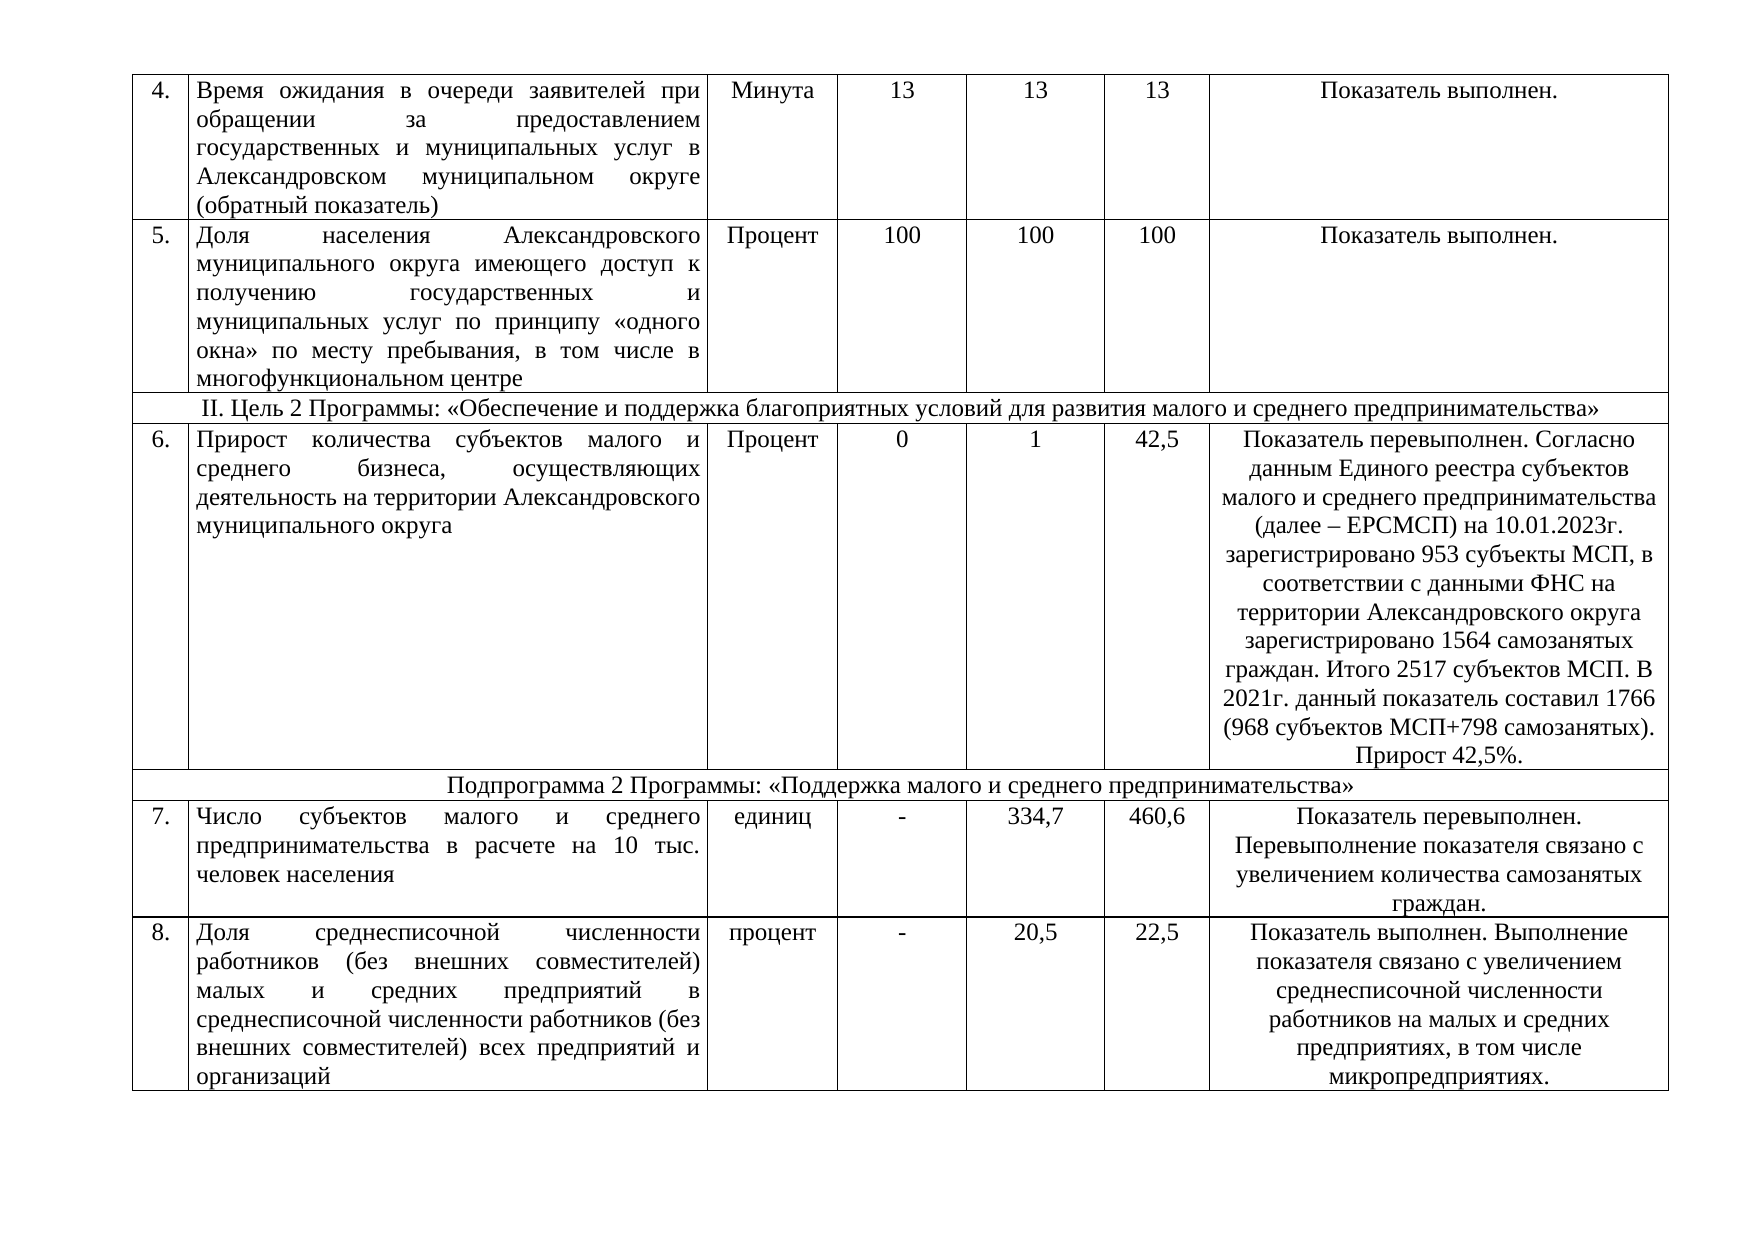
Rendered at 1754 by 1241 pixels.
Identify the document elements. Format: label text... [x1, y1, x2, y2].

table_cell Прирост количества субъектов малого и среднего бизнеса, осуществляющих деятельность на территории Александровского муниципального округа [189, 424, 707, 769]
table_cell 4. [133, 75, 188, 219]
table_cell 8. [133, 918, 188, 1090]
table_cell 100 [967, 220, 1104, 392]
table_cell Показатель перевыполнен. Согласно данным Единого реестра субъектов малого и среднего предпринимательства (далее – ЕРСМСП) на 10.01.2023г. зарегистрировано 953 субъекты МСП, в соответствии с данными ФНС на территории Александровского округа зарегистрировано 1564 самозанятых граждан. Итого 2517 субъектов МСП. В 2021г. данный показатель составил 1766 (968 субъектов МСП+798 самозанятых). Прирост 42,5%. [1210, 424, 1668, 769]
table_cell 1 [967, 424, 1104, 769]
table_cell Минута [708, 75, 837, 219]
table_cell Показатель выполнен. [1210, 220, 1668, 392]
table_cell Показатель перевыполнен. Перевыполнение показателя связано с увеличением количества самозанятых граждан. [1210, 801, 1668, 916]
table_cell Время ожидания в очереди заявителей при обращении за предоставлением государственных и муниципальных услуг в Александровском муниципальном округе (обратный показатель) [189, 75, 707, 219]
table_cell 100 [1105, 220, 1209, 392]
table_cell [1210, 75, 1668, 219]
table_cell 42,5 [1105, 424, 1209, 769]
table_cell 5. [133, 220, 188, 392]
table_cell Доля населения Александровского муниципального округа имеющего доступ к получению государственных и муниципальных услуг по принципу «одного окна» по месту пребывания, в том числе в многофункциональном центре [189, 220, 707, 392]
table_cell Число субъектов малого и среднего предпринимательства в расчете на 10 тыс. человек населения [189, 801, 707, 916]
table_cell 0 [838, 424, 966, 769]
table_cell II. Цель 2 Программы: «Обеспечение и поддержка благоприятных условий для развития малого и среднего предпринимательства» [133, 393, 1668, 423]
table_cell 13 [838, 75, 966, 219]
table_cell 13 [1105, 75, 1209, 219]
table_cell Процент [708, 220, 837, 392]
table_cell Показатель выполнен. Выполнение показателя связано с увеличением среднесписочной численности работников на малых и средних предприятиях, в том числе микропредприятиях. [1210, 918, 1668, 1090]
table_cell Доля среднесписочной численности работников (без внешних совместителей) малых и средних предприятий в среднесписочной численности работников (без внешних совместителей) всех предприятий и организаций [189, 918, 707, 1090]
table_cell Подпрограмма 2 Программы: «Поддержка малого и среднего предпринимательства» [133, 770, 1668, 800]
table_cell 6. [133, 424, 188, 769]
table_cell 7. [133, 801, 188, 916]
table_cell 22,5 [1105, 918, 1209, 1090]
table_cell единиц [708, 801, 837, 916]
table_cell Процент [708, 424, 837, 769]
table_cell - [838, 801, 966, 916]
table_cell 334,7 [967, 801, 1104, 916]
table_cell процент [708, 918, 837, 1090]
table_cell 20,5 [967, 918, 1104, 1090]
table_cell 460,6 [1105, 801, 1209, 916]
table_cell - [838, 918, 966, 1090]
table_cell 100 [838, 220, 966, 392]
table_cell 13 [967, 75, 1104, 219]
